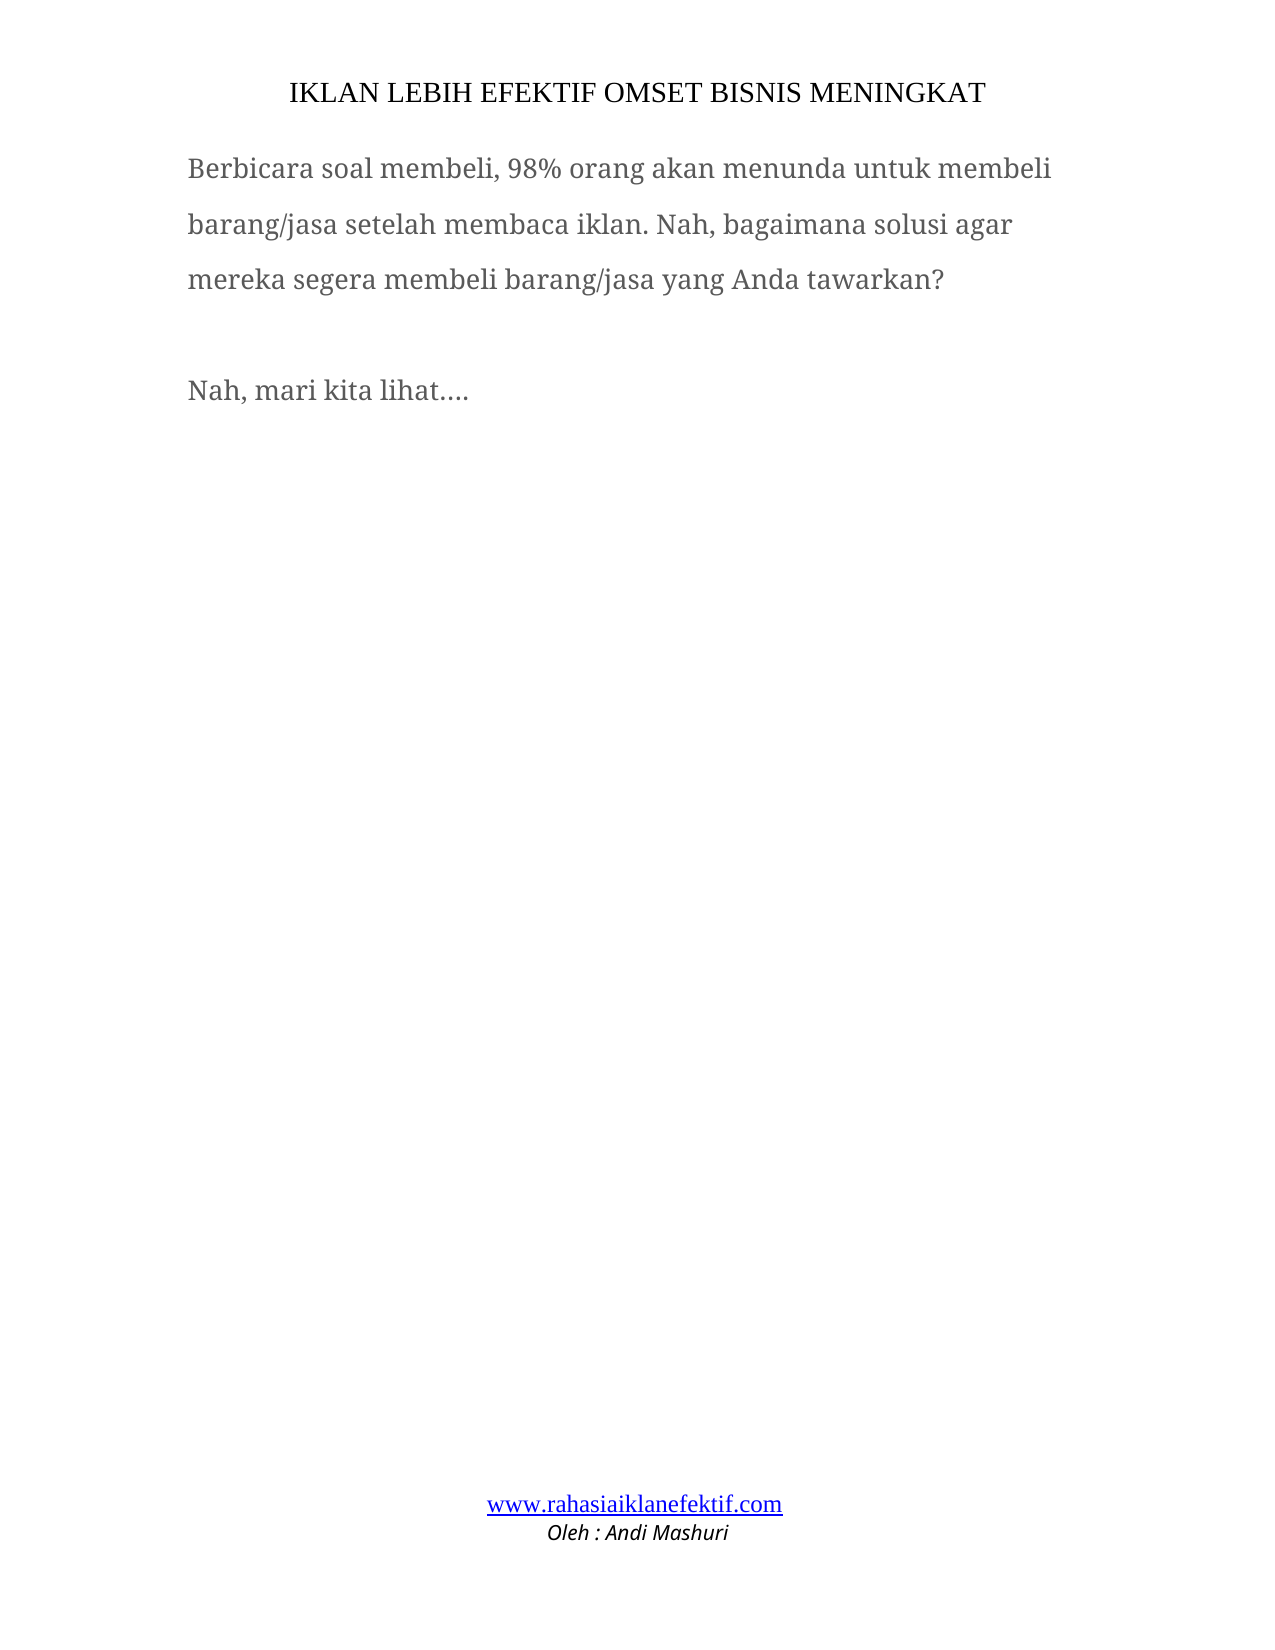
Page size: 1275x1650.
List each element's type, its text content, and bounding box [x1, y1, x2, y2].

text Nah, mari kita lihat…. [187, 371, 1087, 408]
text Berbicara soal membeli, 98% orang akan menunda untuk membeli barang/jasa setelah membaca iklan. Nah, bagaimana solusi agar mereka segera membeli barang/jasa yang Anda tawarkan? [187, 150, 1087, 297]
